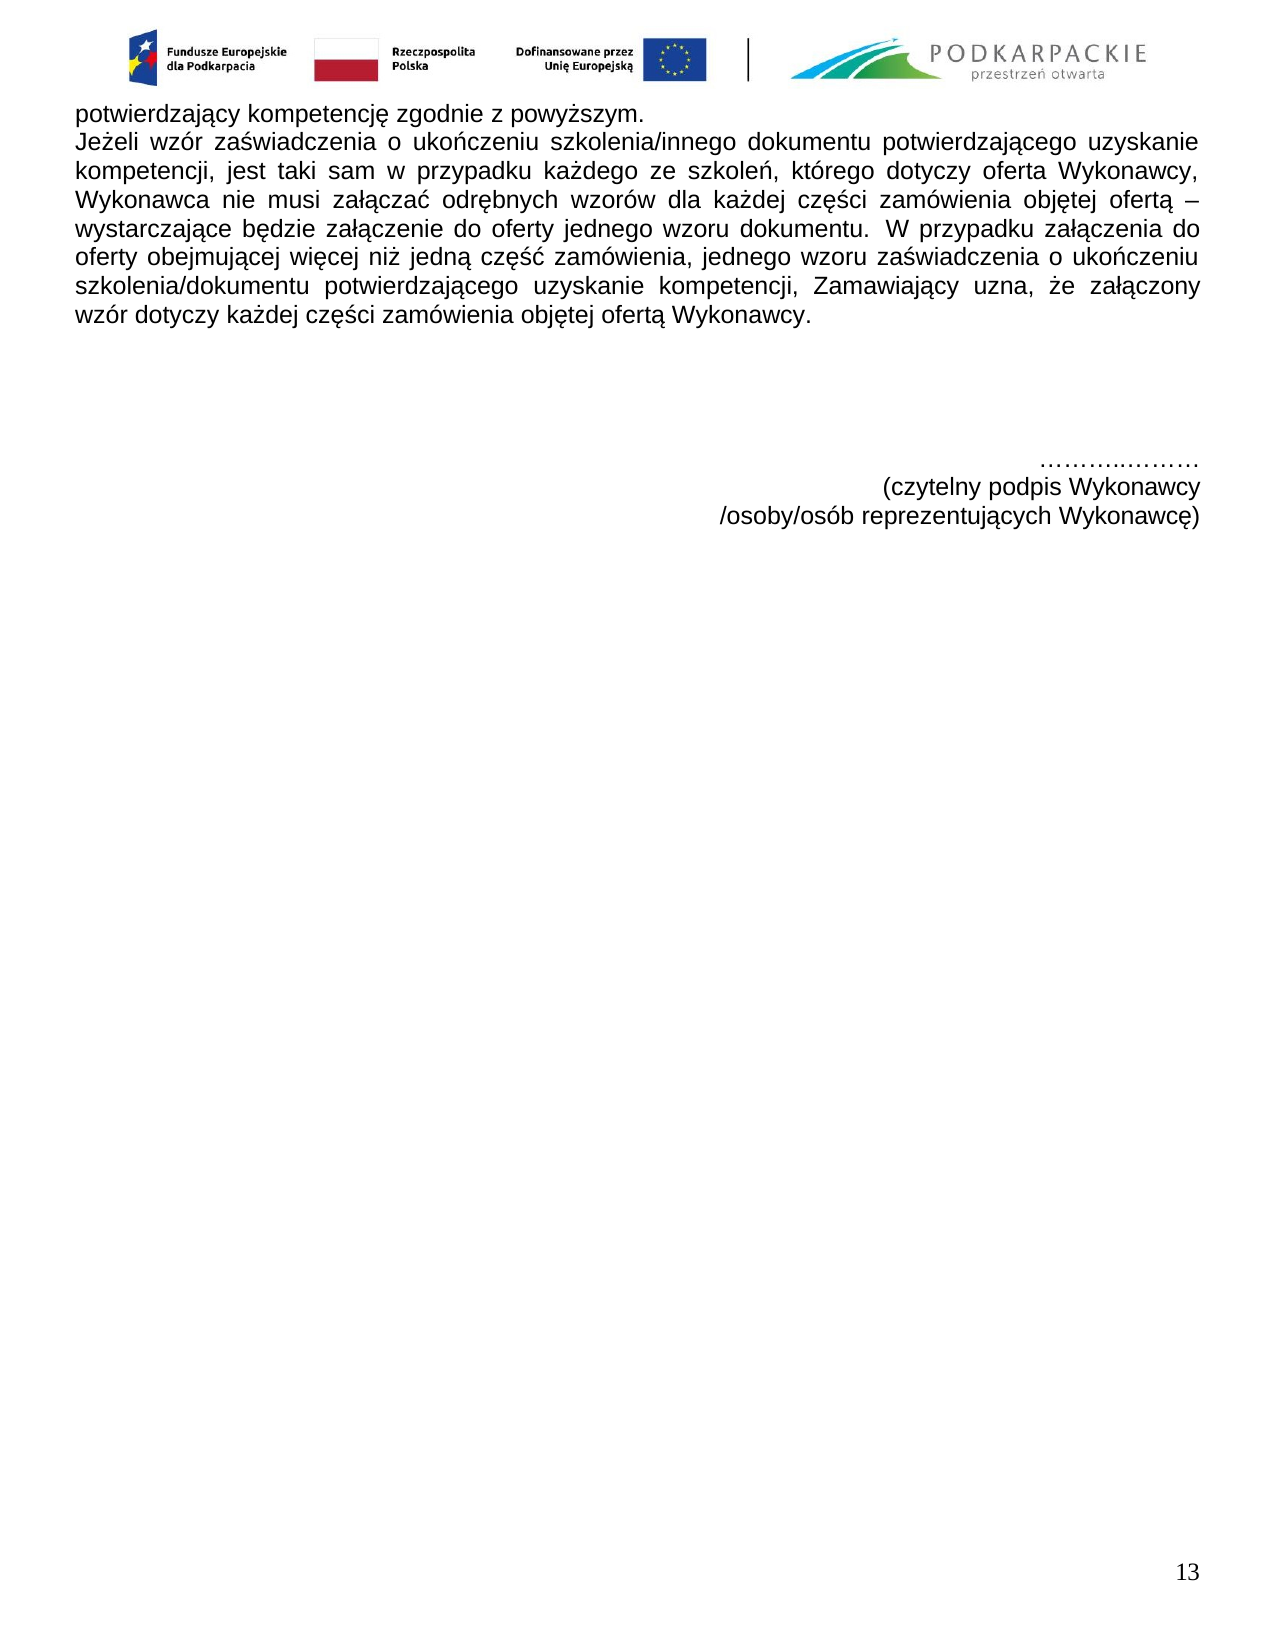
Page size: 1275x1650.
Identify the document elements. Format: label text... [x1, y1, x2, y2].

picture [127, 26, 1149, 89]
text Jeżeli wzór zaświadczenia o ukończeniu szkolenia/innego dokumentu potwierdzającego uzyskanie kompetencji, jest taki sam w przypadku każdego ze szkoleń, którego dotyczy oferta Wykonawcy, Wykonawca nie musi załączać odrębnych wzorów dla każdej części zamówienia objętej ofertą – wystarczające będzie załączenie do oferty jednego wzoru dokumentu. W przypadku załączenia do oferty obejmującej więcej niż jedną część zamówienia, jednego wzoru zaświadczenia o ukończeniu szkolenia/dokumentu potwierdzającego uzyskanie kompetencji, Zamawiający uzna, że załączony wzór dotyczy każdej części zamówienia objętej ofertą Wykonawcy. [75, 127, 1201, 329]
text potwierdzający kompetencję zgodnie z powyższym. [75, 99, 1275, 127]
text ………..……… (czytelny podpis Wykonawcy [881, 444, 1200, 501]
text /osoby/osób reprezentujących Wykonawcę) [0, 501, 1200, 530]
